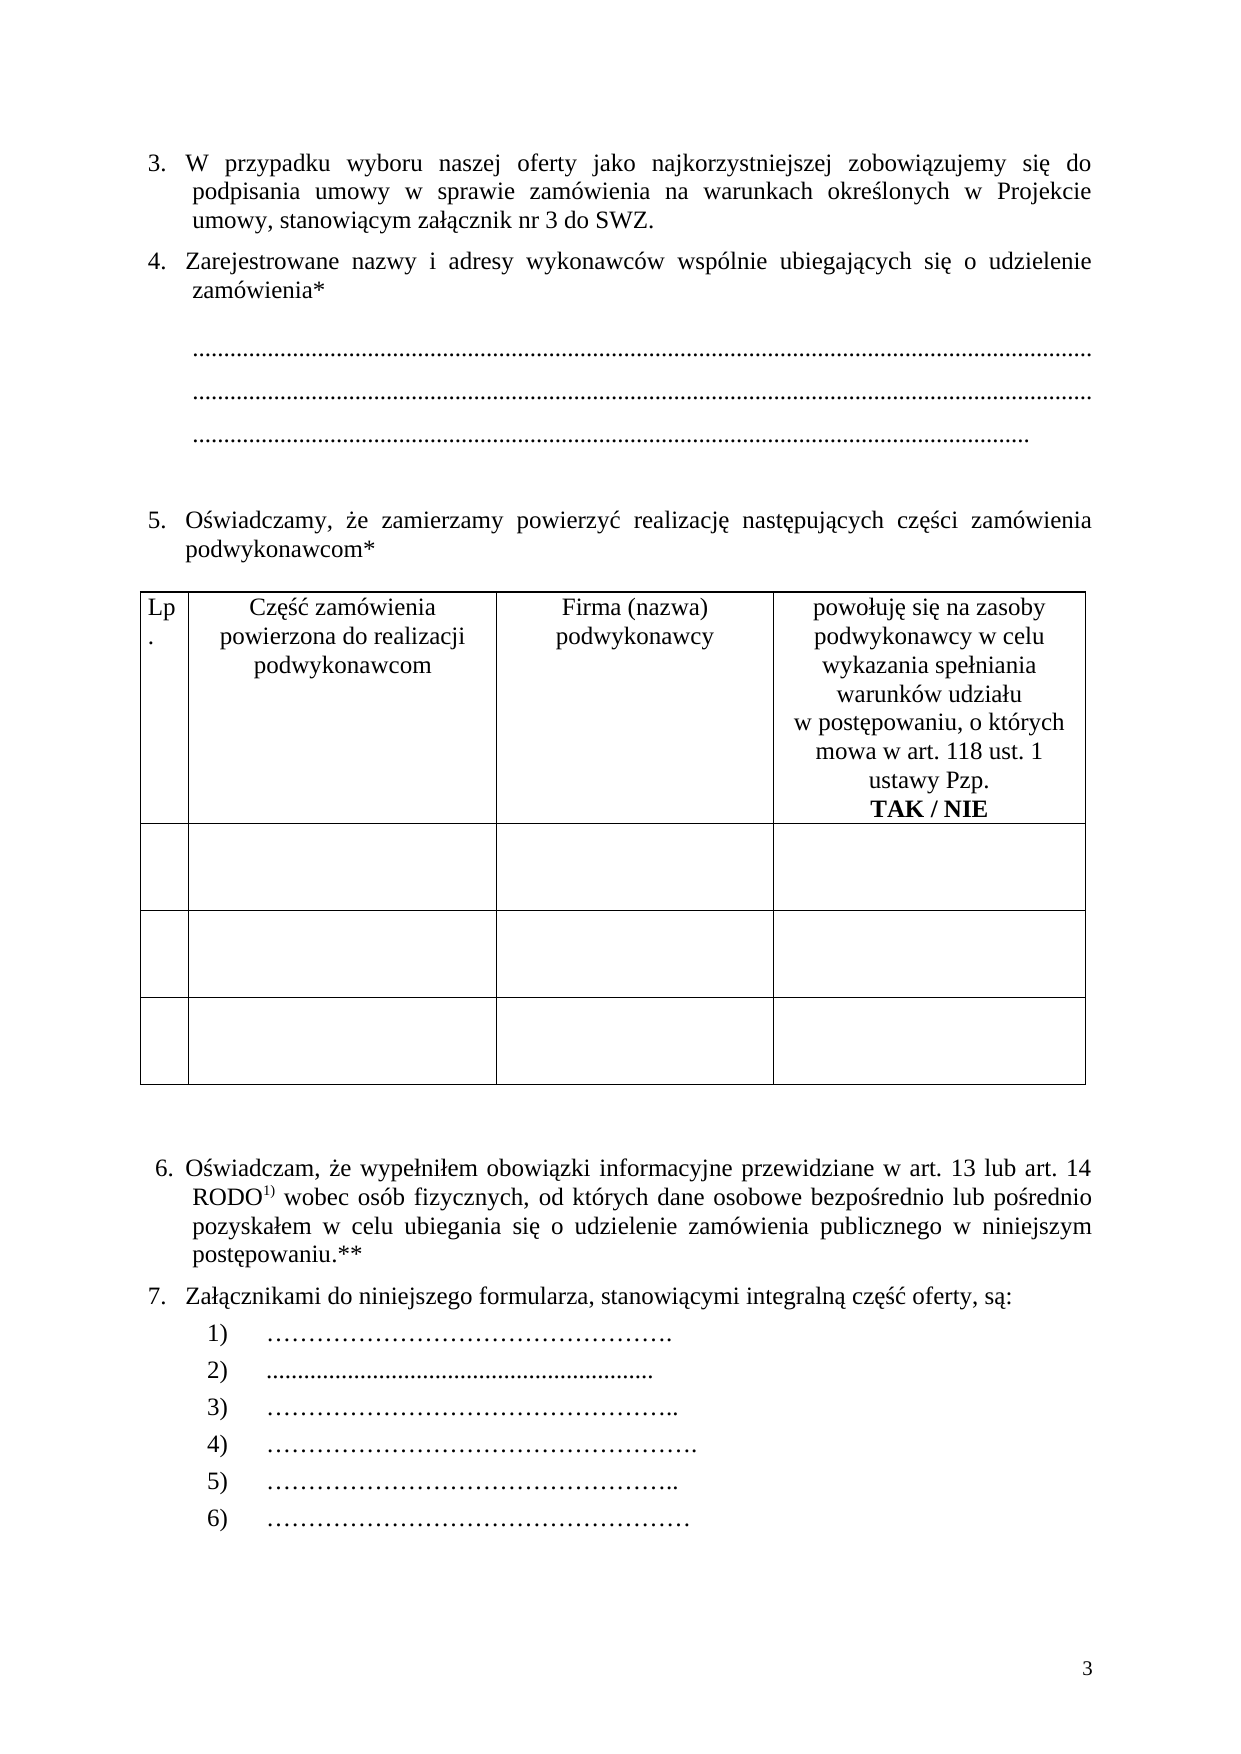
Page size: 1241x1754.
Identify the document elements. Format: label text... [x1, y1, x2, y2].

list Zarejestrowane nazwy i adresy wykonawców wspólnie ubiegających się o udzielenie zamówienia* [148, 246, 1092, 304]
table_header Firma (nazwa) podwykonawcy [497, 593, 773, 822]
list …………………………………………. [207, 1318, 1092, 1347]
table_cell [189, 998, 496, 1084]
table_cell [774, 911, 1085, 997]
list .............................................................. [207, 1355, 1092, 1384]
table_header Lp. [141, 593, 188, 822]
list Załącznikami do niniejszego formularza, stanowiącymi integralną część oferty, są: [148, 1281, 1092, 1309]
table_cell [189, 824, 496, 910]
table_cell [497, 911, 773, 997]
list Oświadczamy, że zamierzamy powierzyć realizację następujących części zamówienia podwykonawcom* [148, 505, 1092, 563]
table_cell [189, 911, 496, 997]
table_header Część zamówienia powierzona do realizacji podwykonawcom [189, 593, 496, 822]
table_cell [141, 911, 188, 997]
table_cell [497, 998, 773, 1084]
text ...................................................................................................................................................................................................................................................................................................................................................................................................................................... [192, 333, 1092, 448]
list ………………………………………….. [207, 1392, 1092, 1421]
list ……………………………………………. [207, 1429, 1092, 1458]
list Oświadczam, że wypełniłem obowiązki informacyjne przewidziane w art. 13 lub art. 14 RODO1) wobec osób fizycznych, od których dane osobowe bezpośrednio lub pośrednio pozyskałem w celu ubiegania się o udzielenie zamówienia publicznego w niniejszym postępowaniu.** [155, 1153, 1092, 1268]
table_header powołuję się na zasoby podwykonawcy w celu wykazania spełniania warunków udziału w postępowaniu, o których mowa w art. 118 ust. 1 ustawy Pzp. TAK / NIE [774, 593, 1085, 822]
table_cell [141, 824, 188, 910]
table_cell [497, 824, 773, 910]
list …………………………………………… [207, 1503, 1092, 1532]
list W przypadku wyboru naszej oferty jako najkorzystniejszej zobowiązujemy się do podpisania umowy w sprawie zamówienia na warunkach określonych w Projekcie umowy, stanowiącym załącznik nr 3 do SWZ. [148, 148, 1092, 234]
list ………………………………………….. [207, 1466, 1092, 1495]
table_cell [141, 998, 188, 1084]
table_cell [774, 998, 1085, 1084]
table_cell [774, 824, 1085, 910]
